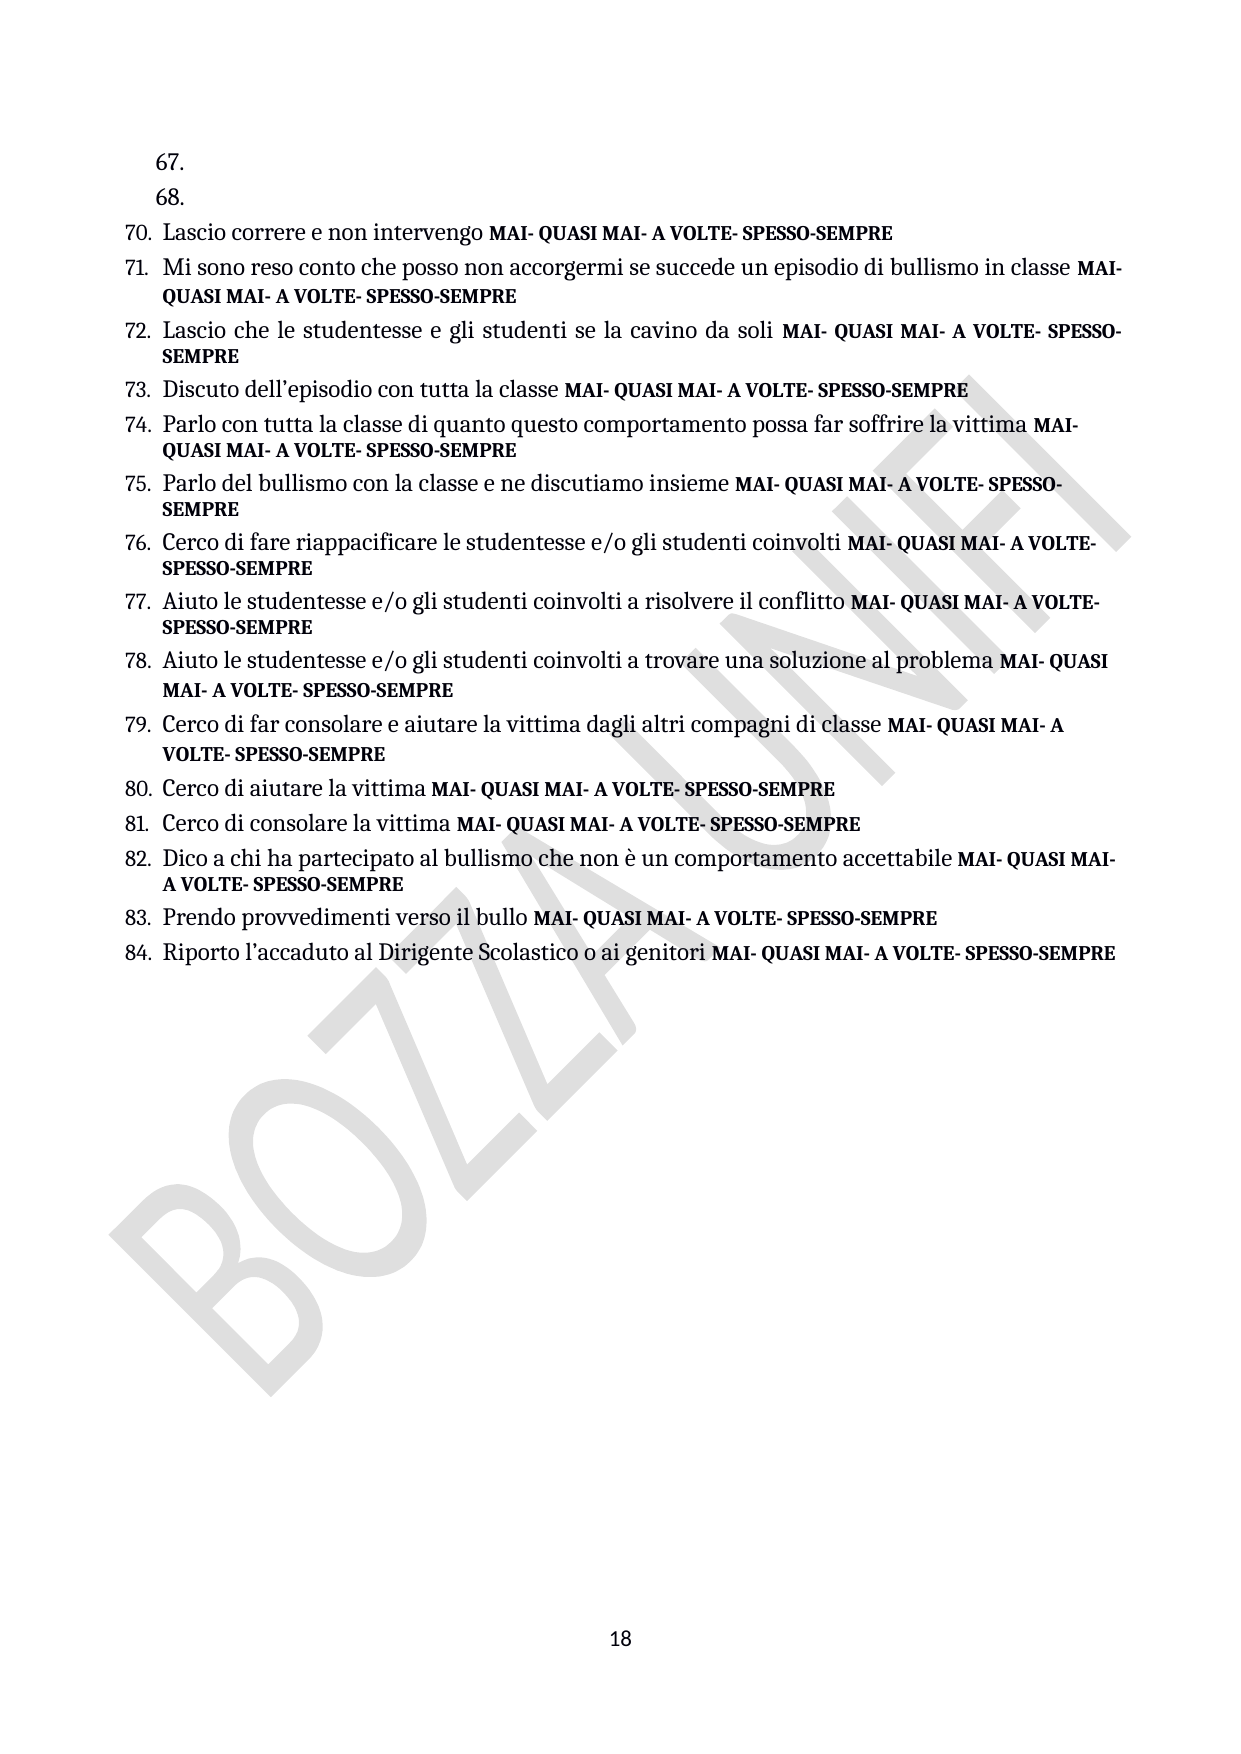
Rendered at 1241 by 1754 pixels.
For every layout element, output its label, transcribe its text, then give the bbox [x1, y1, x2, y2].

list Lascio correre e non intervengo MAI- QUASI MAI- A VOLTE- SPESSO-SEMPRE [125, 218, 1122, 246]
list Prendo provvedimenti verso il bullo MAI- QUASI MAI- A VOLTE- SPESSO-SEMPRE [125, 903, 1122, 931]
list Discuto dell’episodio con tutta la classe MAI- QUASI MAI- A VOLTE- SPESSO-SEMPRE [125, 375, 1122, 404]
list Cerco di consolare la vittima MAI- QUASI MAI- A VOLTE- SPESSO-SEMPRE [125, 809, 1122, 837]
list Dico a chi ha partecipato al bullismo che non è un comportamento accettabile MAI- QUASI MAI- A VOLTE- SPESSO-SEMPRE [125, 844, 1122, 896]
list Mi sono reso conto che posso non accorgermi se succede un episodio di bullismo in classe MAI- QUASI MAI- A VOLTE- SPESSO-SEMPRE [125, 253, 1122, 310]
list Aiuto le studentesse e/o gli studenti coinvolti a risolvere il conflitto MAI- QUASI MAI- A VOLTE- SPESSO-SEMPRE [125, 587, 1122, 640]
list Cerco di fare riappacificare le studentesse e/o gli studenti coinvolti MAI- QUASI MAI- A VOLTE- SPESSO-SEMPRE [125, 528, 1122, 581]
list Lascio che le studentesse e gli studenti se la cavino da soli MAI- QUASI MAI- A VOLTE- SPESSO-SEMPRE [125, 316, 1122, 369]
list Riporto l’accaduto al Dirigente Scolastico o ai genitori MAI- QUASI MAI- A VOLTE- SPESSO-SEMPRE [125, 938, 1122, 966]
list Cerco di far consolare e aiutare la vittima dagli altri compagni di classe MAI- QUASI MAI- A VOLTE- SPESSO-SEMPRE [125, 710, 1122, 767]
list Parlo del bullismo con la classe e ne discutiamo insieme MAI- QUASI MAI- A VOLTE- SPESSO-SEMPRE [125, 469, 1122, 522]
list Aiuto le studentesse e/o gli studenti coinvolti a trovare una soluzione al problema MAI- QUASI MAI- A VOLTE- SPESSO-SEMPRE [125, 646, 1122, 704]
list Cerco di aiutare la vittima MAI- QUASI MAI- A VOLTE- SPESSO-SEMPRE [125, 774, 1122, 802]
list Parlo con tutta la classe di quanto questo comportamento possa far soffrire la vittima MAI- QUASI MAI- A VOLTE- SPESSO-SEMPRE [125, 410, 1122, 463]
